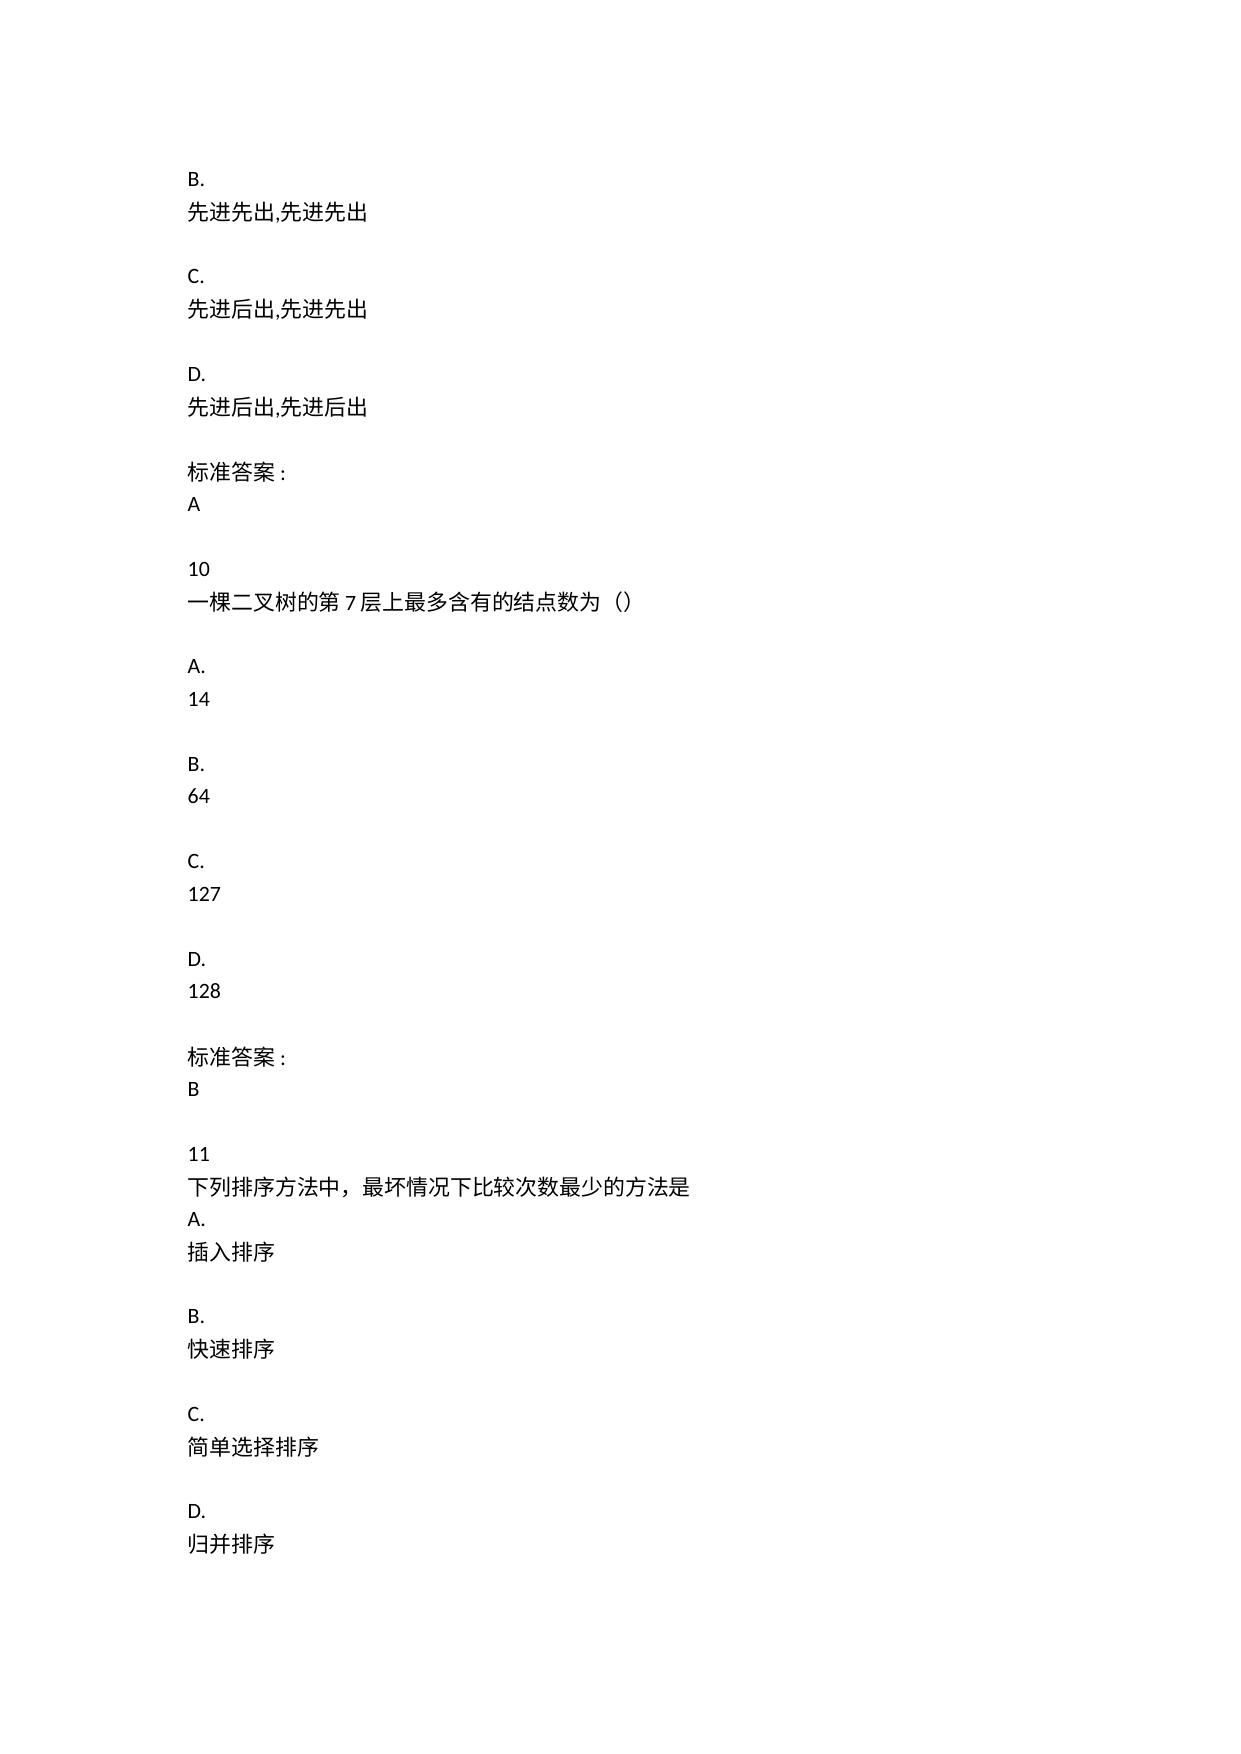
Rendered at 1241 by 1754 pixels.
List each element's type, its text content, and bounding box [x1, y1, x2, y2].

text 归并排序 [187, 1527, 1053, 1559]
text B. [187, 1299, 1053, 1332]
text 标准答案 : [187, 454, 1053, 487]
text B [187, 1072, 1053, 1104]
text D. [187, 357, 1053, 389]
text D. [187, 942, 1053, 974]
text D. [187, 1494, 1053, 1527]
text 快速排序 [187, 1332, 1053, 1364]
text A. [187, 649, 1053, 682]
text 一棵二叉树的第7层上最多含有的结点数为（） [187, 584, 1053, 617]
text 插入排序 [187, 1234, 1053, 1267]
text 下列排序方法中，最坏情况下比较次数最少的方法是 [187, 1169, 1053, 1202]
text 64 [187, 779, 1053, 812]
text B. [187, 747, 1053, 779]
text C. [187, 1397, 1053, 1429]
text 128 [187, 974, 1053, 1007]
text 10 [187, 552, 1053, 584]
text 先进后出,先进先出 [187, 292, 1053, 324]
text 14 [187, 682, 1053, 714]
text 标准答案 : [187, 1039, 1053, 1072]
text 简单选择排序 [187, 1429, 1053, 1462]
text B. [187, 162, 1053, 194]
text 11 [187, 1137, 1053, 1169]
text C. [187, 844, 1053, 877]
text 先进先出,先进先出 [187, 194, 1053, 227]
text C. [187, 259, 1053, 292]
text 先进后出,先进后出 [187, 389, 1053, 422]
text 127 [187, 877, 1053, 909]
text A [187, 487, 1053, 519]
text A. [187, 1202, 1053, 1234]
